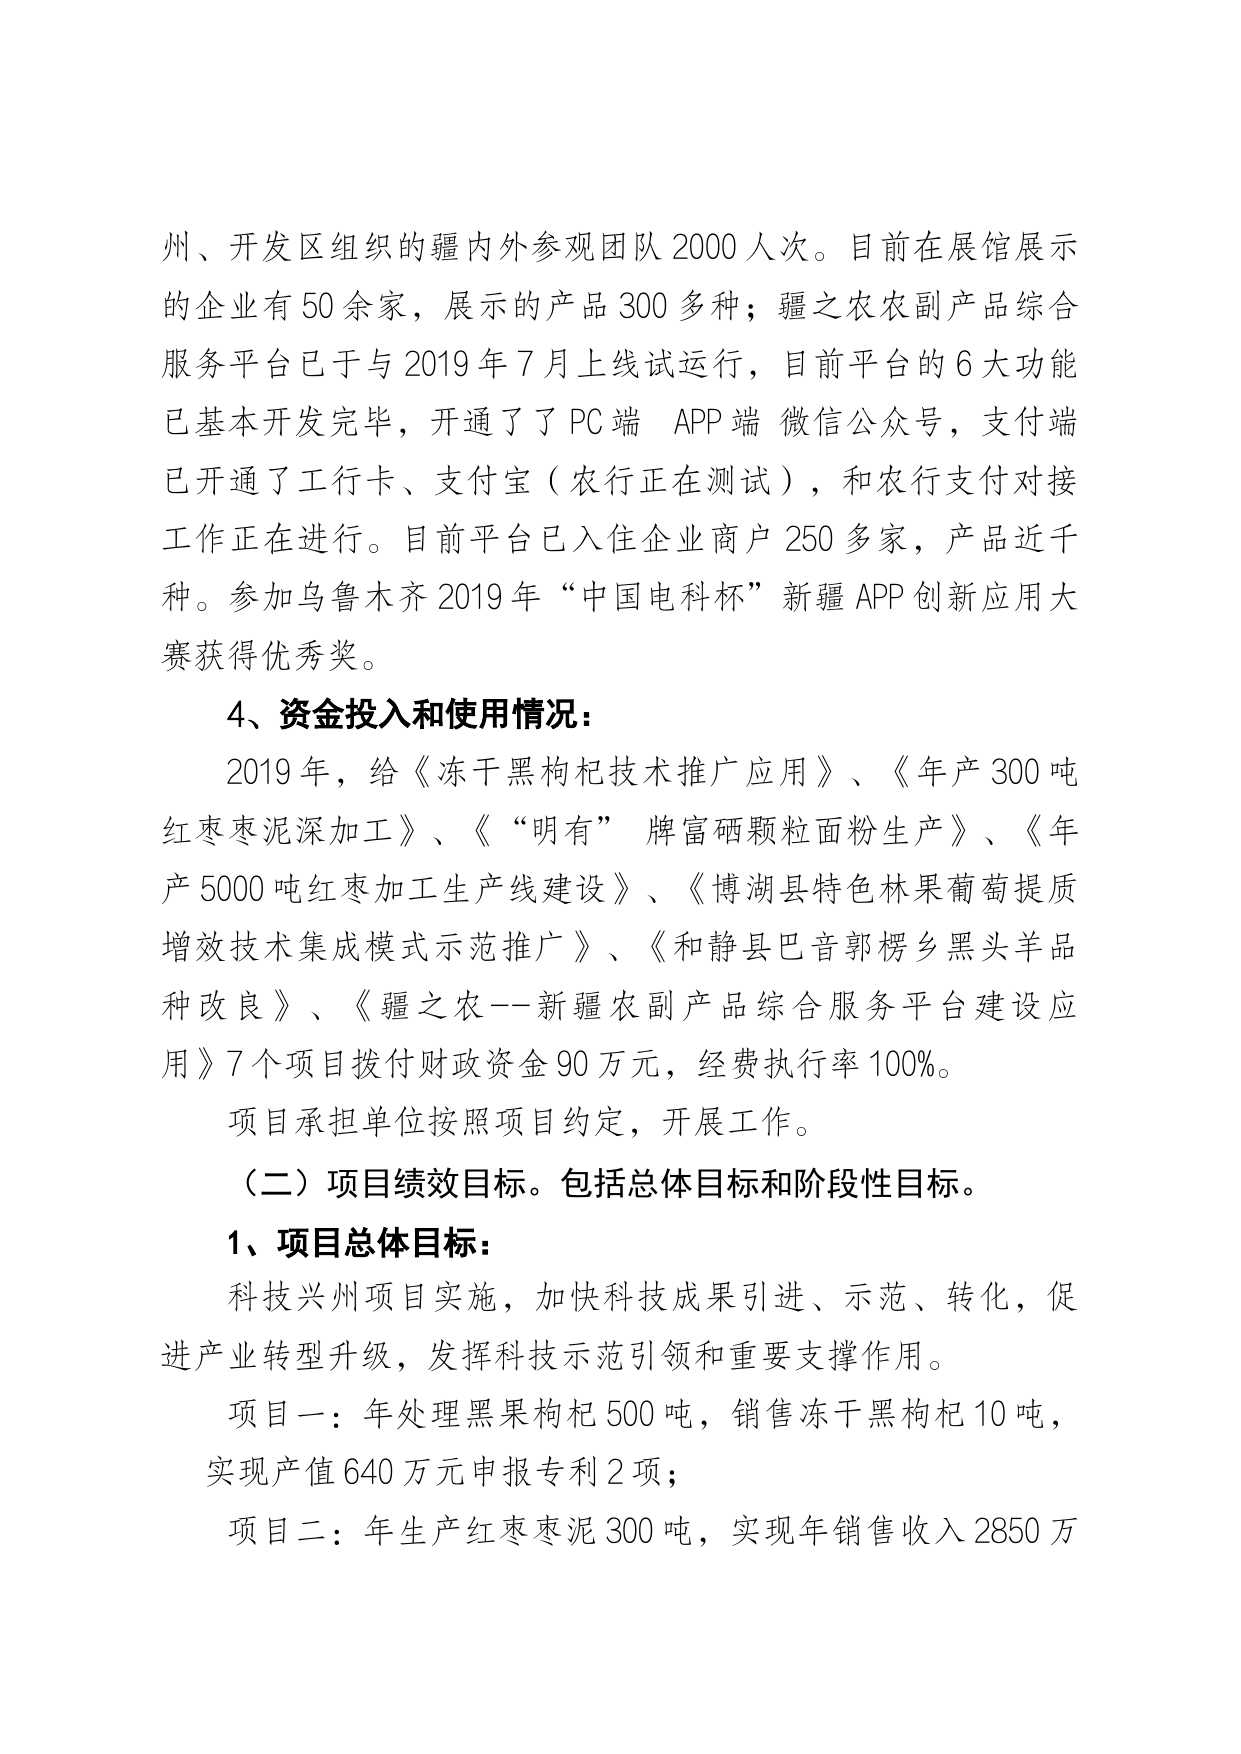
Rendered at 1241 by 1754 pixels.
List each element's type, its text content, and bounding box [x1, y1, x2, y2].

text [159, 1492, 1081, 1550]
text 4、资金投入和使用情况： [159, 675, 1081, 734]
text 科技兴州项目实施，加快科技成果引进、示范、转化，促进产业转型升级，发挥科技示范引领和重要支撑作用。 [159, 1259, 1081, 1375]
text 项目承担单位按照项目约定，开展工作。 [159, 1084, 1081, 1142]
text 1、项目总体目标： [159, 1200, 1081, 1259]
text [159, 209, 1081, 675]
text （二）项目绩效目标。包括总体目标和阶段性目标。 [159, 1142, 1081, 1200]
text 项目一：年处理黑果枸杞500吨，销售冻干黑枸杞10吨， 实现产值640万元申报专利2项； [159, 1375, 1081, 1492]
text 2019年，给《冻干黑枸杞技术推广应用》、《年产300吨红枣枣泥深加工》、《“明有” 牌富硒颗粒面粉生产》、《年产5000吨红枣加工生产线建设》、《博湖县特色林果葡萄提质增效技术集成模式示范推广》、《和静县巴音郭楞乡黑头羊品种改良》、《疆之农--新疆农副产品综合服务平台建设应用》7个项目拨付财政资金90万元，经费执行率100%。 [159, 734, 1081, 1084]
